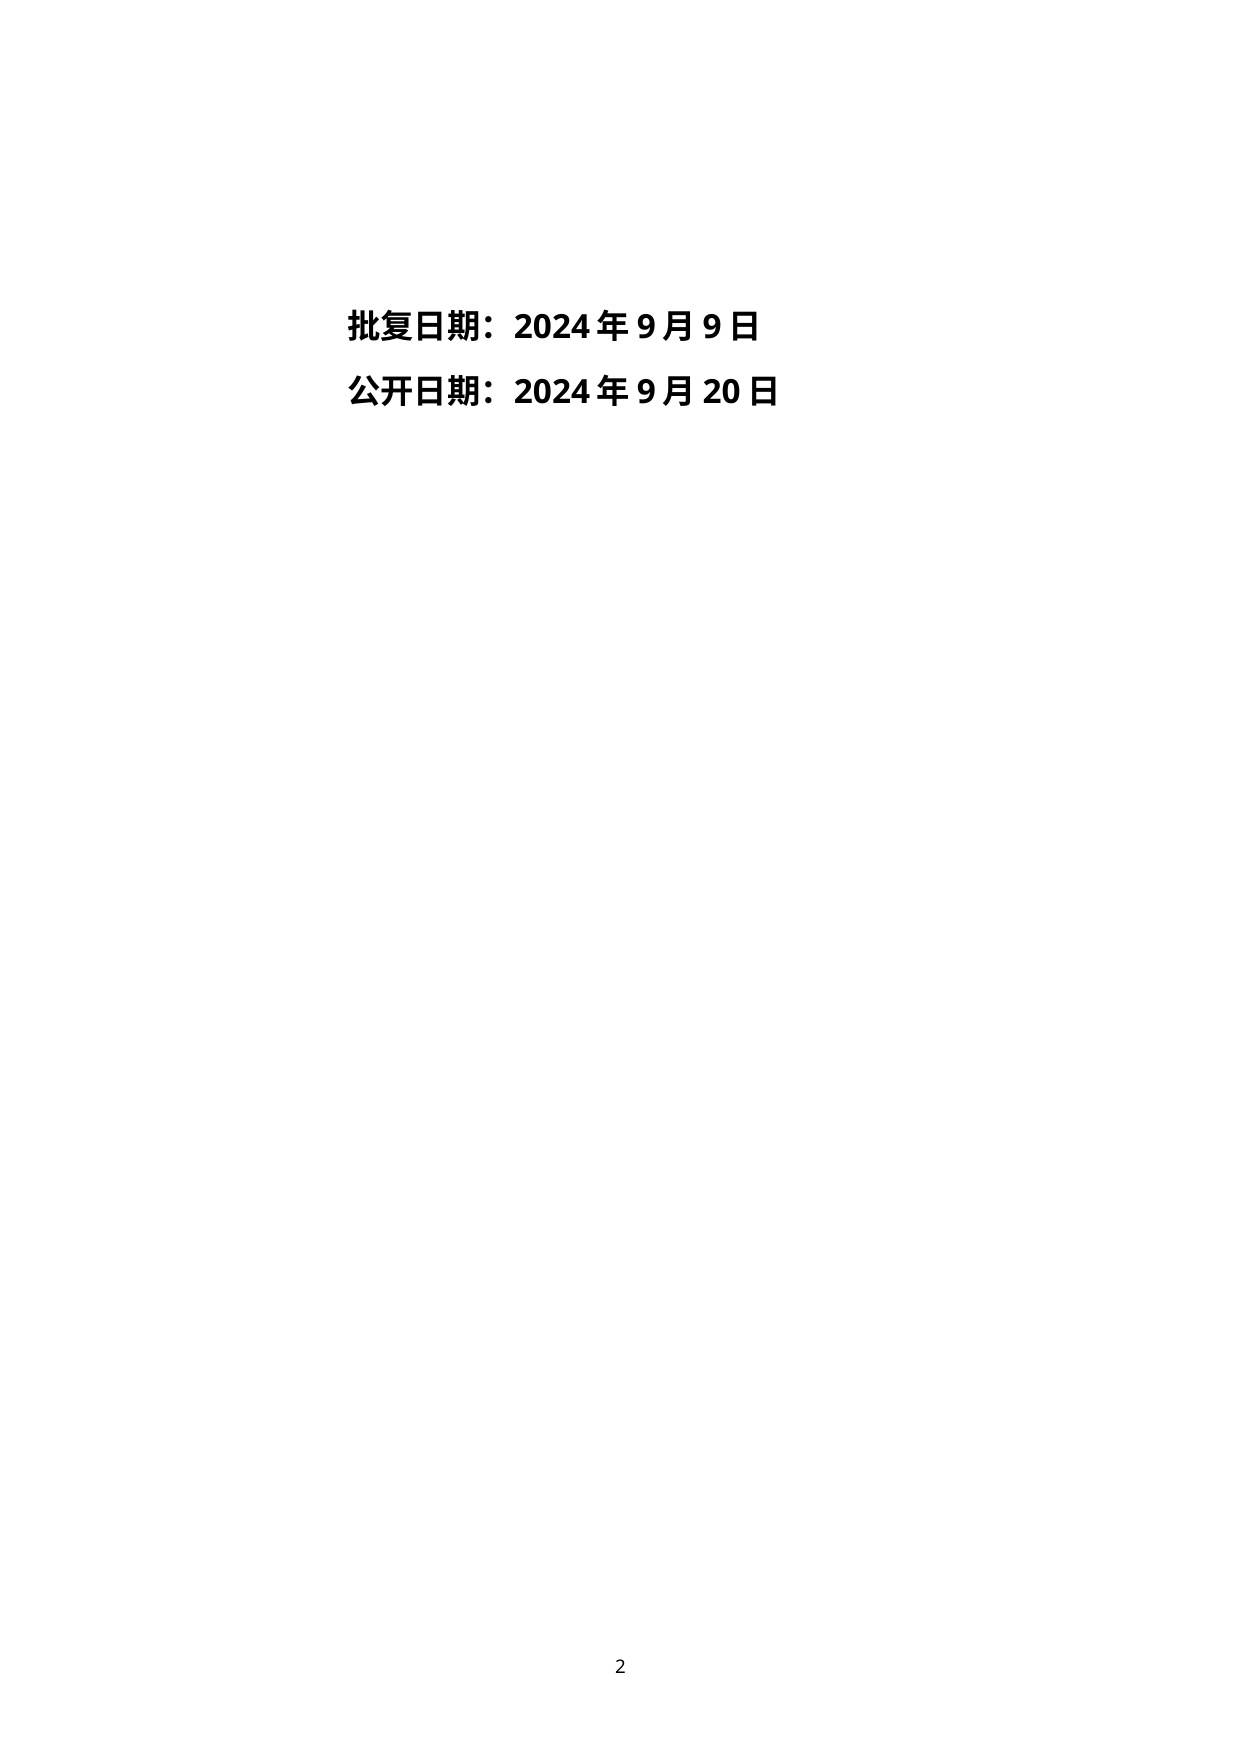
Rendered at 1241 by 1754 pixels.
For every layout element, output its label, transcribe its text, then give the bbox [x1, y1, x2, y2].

text 公开日期：2024年9月20日 [113, 357, 1127, 422]
text 批复日期：2024年9月9日 [113, 292, 1127, 357]
